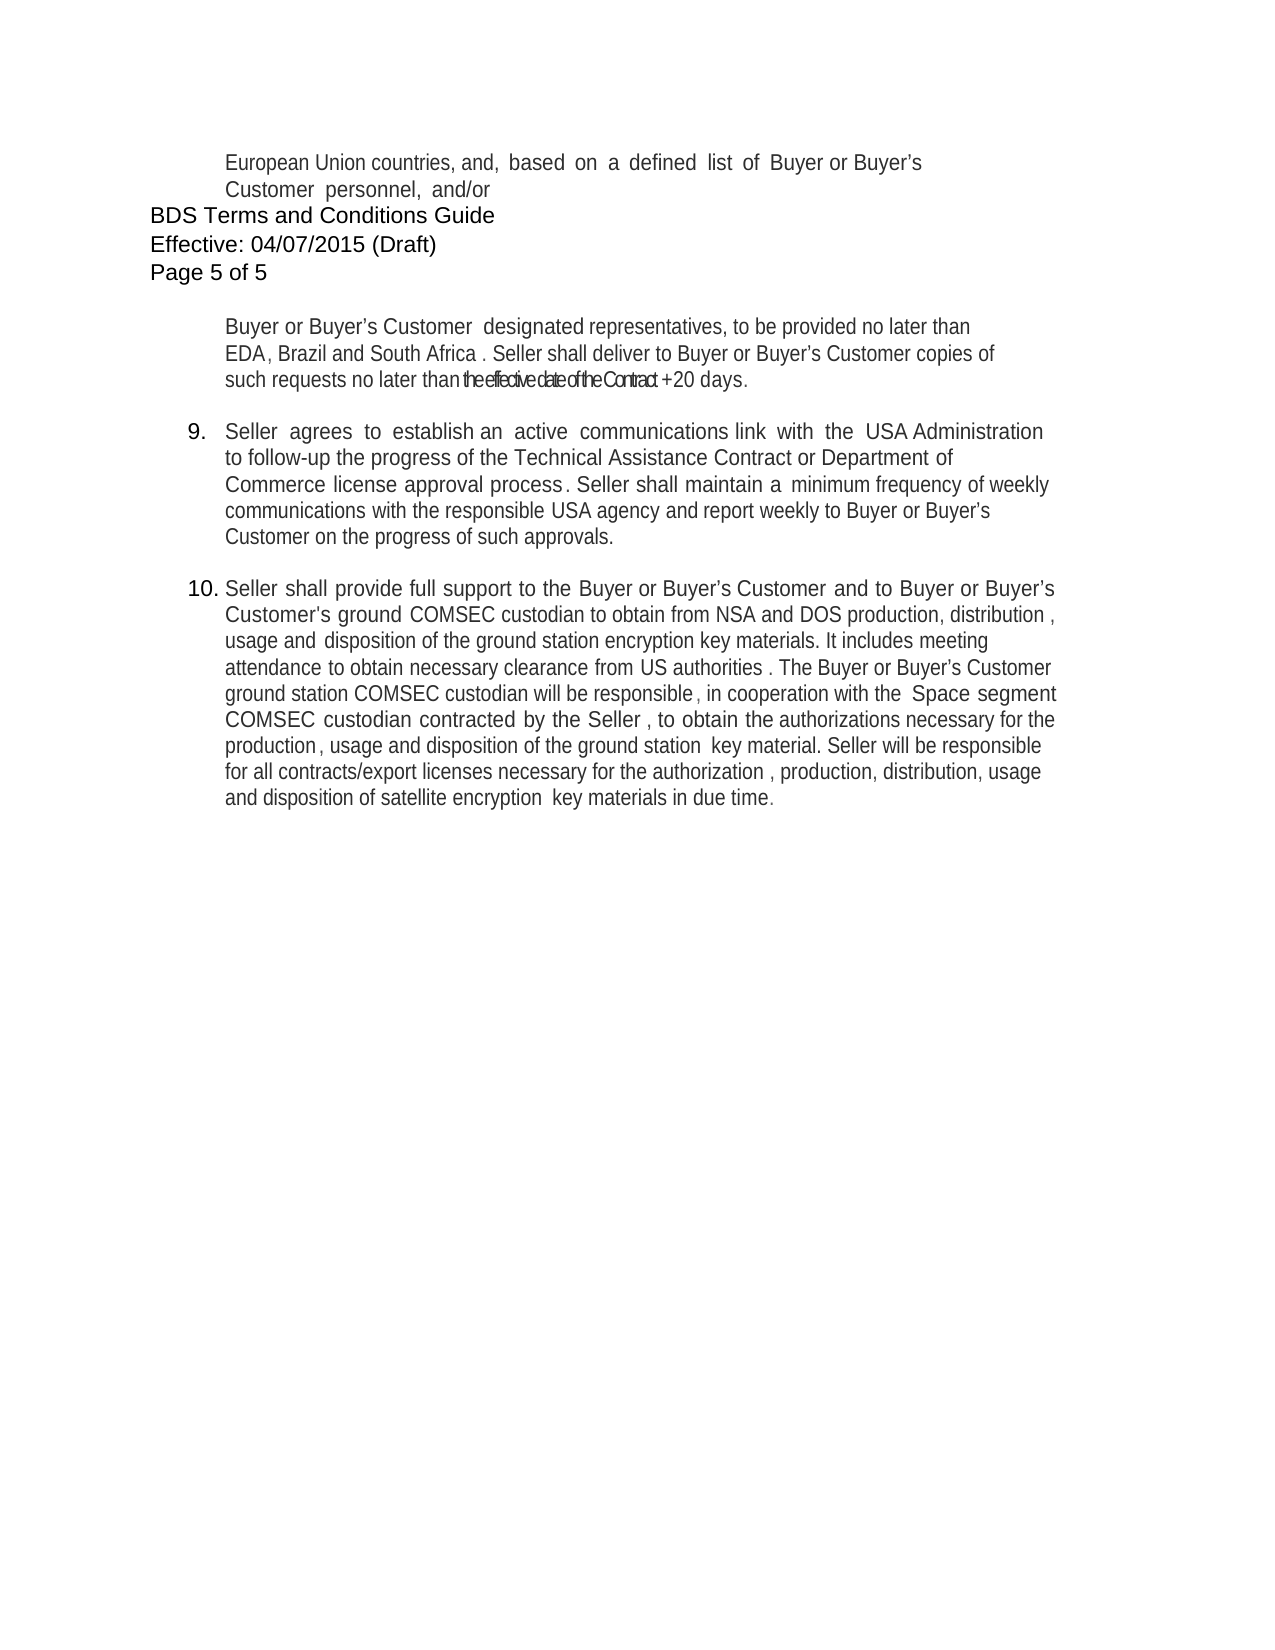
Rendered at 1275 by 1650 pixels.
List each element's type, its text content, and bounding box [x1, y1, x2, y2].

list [187, 150, 1007, 202]
text Buyer or Buyer’s Customer designated representatives, to be provided no later than EDA, Brazil and South Africa . Seller shall deliver to Buyer or Buyer’s Customer copies of such requests no later than the effective date of the Contract +20 days. [225, 314, 1007, 392]
list Seller agrees to establish an active communications link with the USA Administration to follow-up the progress of the Technical Assistance Contract or Department of Commerce license approval process. Seller shall maintain a minimum frequency of weekly communications with the responsible USA agency and report weekly to Buyer or Buyer’s Customer on the progress of such approvals. [187, 418, 1058, 549]
list Seller shall provide full support to the Buyer or Buyer’s Customer and to Buyer or Buyer’s Customer's ground COMSEC custodian to obtain from NSA and DOS production, distribution , usage and disposition of the ground station encryption key materials. It includes meeting attendance to obtain necessary clearance from US authorities . The Buyer or Buyer’s Customer ground station COMSEC custodian will be responsible, in cooperation with the Space segment COMSEC custodian contracted by the Seller , to obtain the authorizations necessary for the production, usage and disposition of the ground station key material. Seller will be responsible for all contracts/export licenses necessary for the authorization , production, distribution, usage and disposition of satellite encryption key materials in due time. [187, 576, 1060, 811]
text BDS Terms and Conditions Guide [150, 202, 1125, 228]
text Effective: 04/07/2015 (Draft) [150, 231, 1125, 257]
text Page 5 of 5 [150, 259, 1125, 285]
